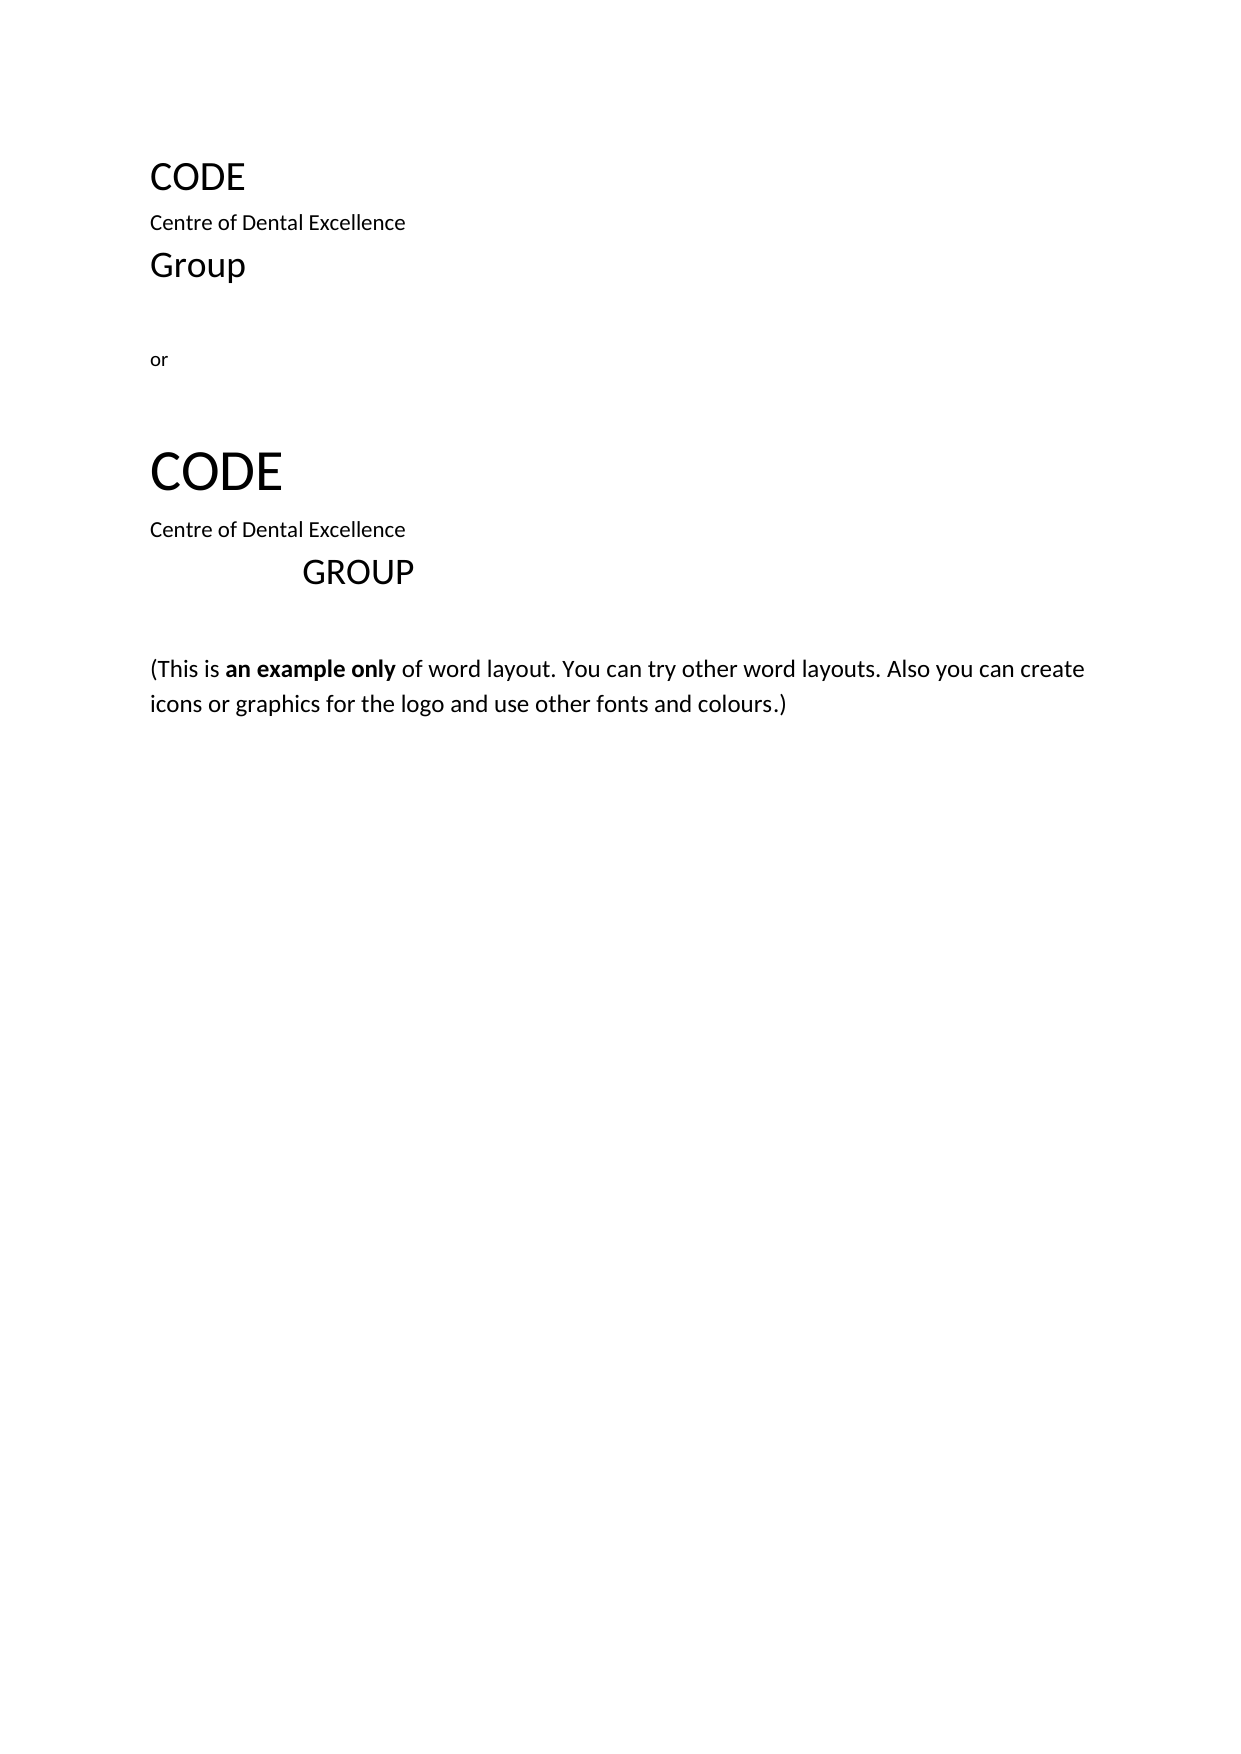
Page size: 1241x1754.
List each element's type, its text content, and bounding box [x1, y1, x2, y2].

text Group [150, 241, 1090, 286]
text Centre of Dental Excellence [150, 515, 1090, 543]
text GROUP [150, 548, 1090, 593]
text CODE [150, 150, 1090, 201]
text (This is an example only of word layout. You can try other word layouts. Also you can create icons or graphics for the logo and use other fonts and colours.) [150, 653, 1090, 718]
text CODE [150, 433, 1090, 505]
text or [150, 346, 1090, 371]
text Centre of Dental Excellence [150, 208, 1090, 236]
